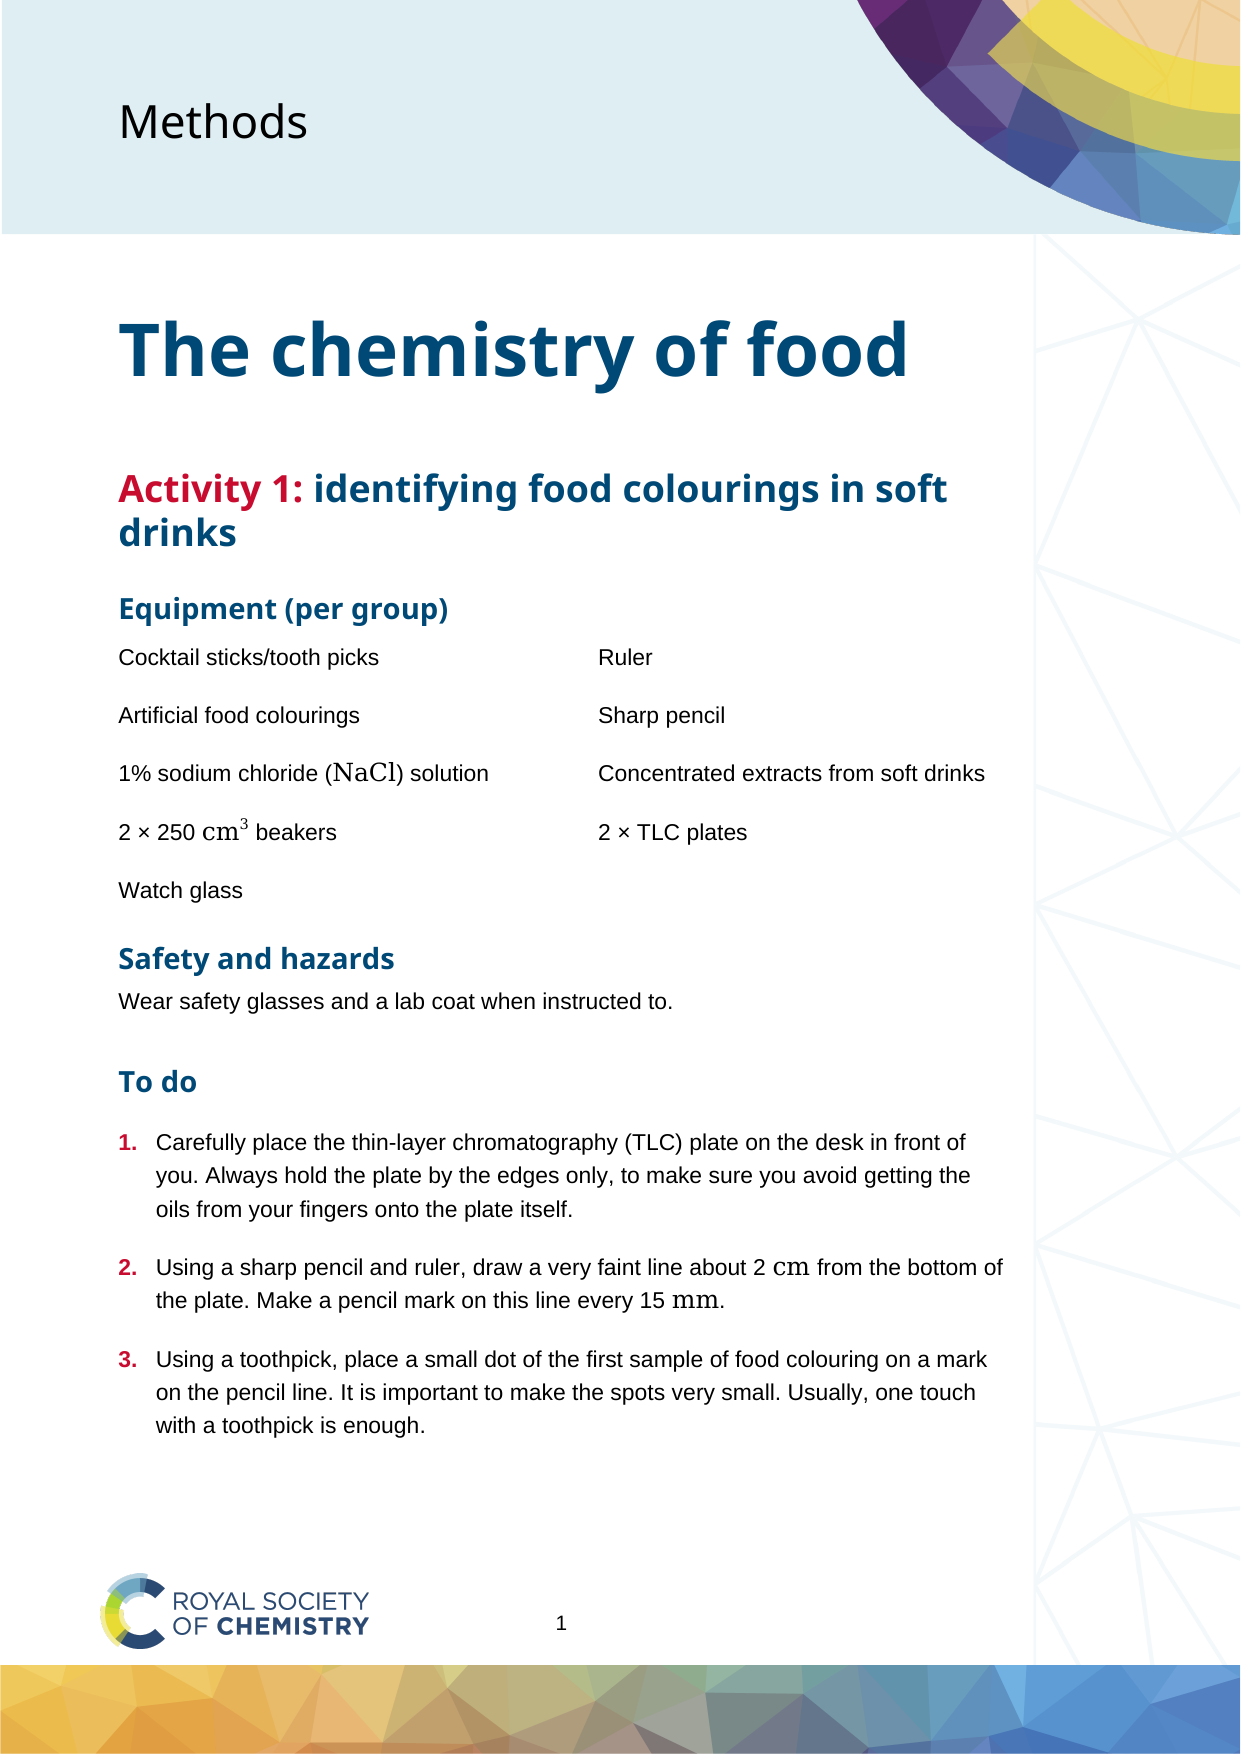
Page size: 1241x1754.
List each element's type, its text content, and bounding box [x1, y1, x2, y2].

text Ruler [598, 638, 1004, 672]
text Watch glass [118, 872, 524, 905]
text Concentrated extracts from soft drinks [598, 755, 1004, 788]
text Artificial food colourings [118, 697, 524, 730]
list Using a sharp pencil and ruler, draw a very faint line about 2 cm from the bottom of the plate. Make a pencil mark on this line every 15 mm. [118, 1249, 1004, 1315]
list Carefully place the thin-layer chromatography (TLC) plate on the desk in front of you. Always hold the plate by the edges only, to make sure you avoid getting the oils from your fingers onto the plate itself. [118, 1124, 1004, 1224]
subtitle Equipment (per group) [118, 592, 1004, 626]
subtitle Activity 1: identifying food colourings in soft drinks [118, 467, 1004, 555]
text 2 × TLC plates [598, 813, 1004, 847]
text 2 × 250 cm3 beakers [118, 813, 524, 847]
text Wear safety glasses and a lab coat when instructed to. [118, 988, 1004, 1015]
subtitle To do [118, 1065, 1004, 1099]
list Using a toothpick, place a small dot of the first sample of food colouring on a mark on the pencil line. It is important to make the spots very small. Usually, one touch with a toothpick is enough. [118, 1340, 1004, 1440]
text Cocktail sticks/tooth picks [118, 638, 524, 672]
subtitle Safety and hazards [118, 942, 1004, 976]
picture [100, 1573, 369, 1649]
title The chemistry of food [118, 311, 1004, 392]
text 1% sodium chloride (NaCl) solution [118, 755, 524, 788]
text Sharp pencil [598, 697, 1004, 730]
picture [0, 0, 1241, 1754]
